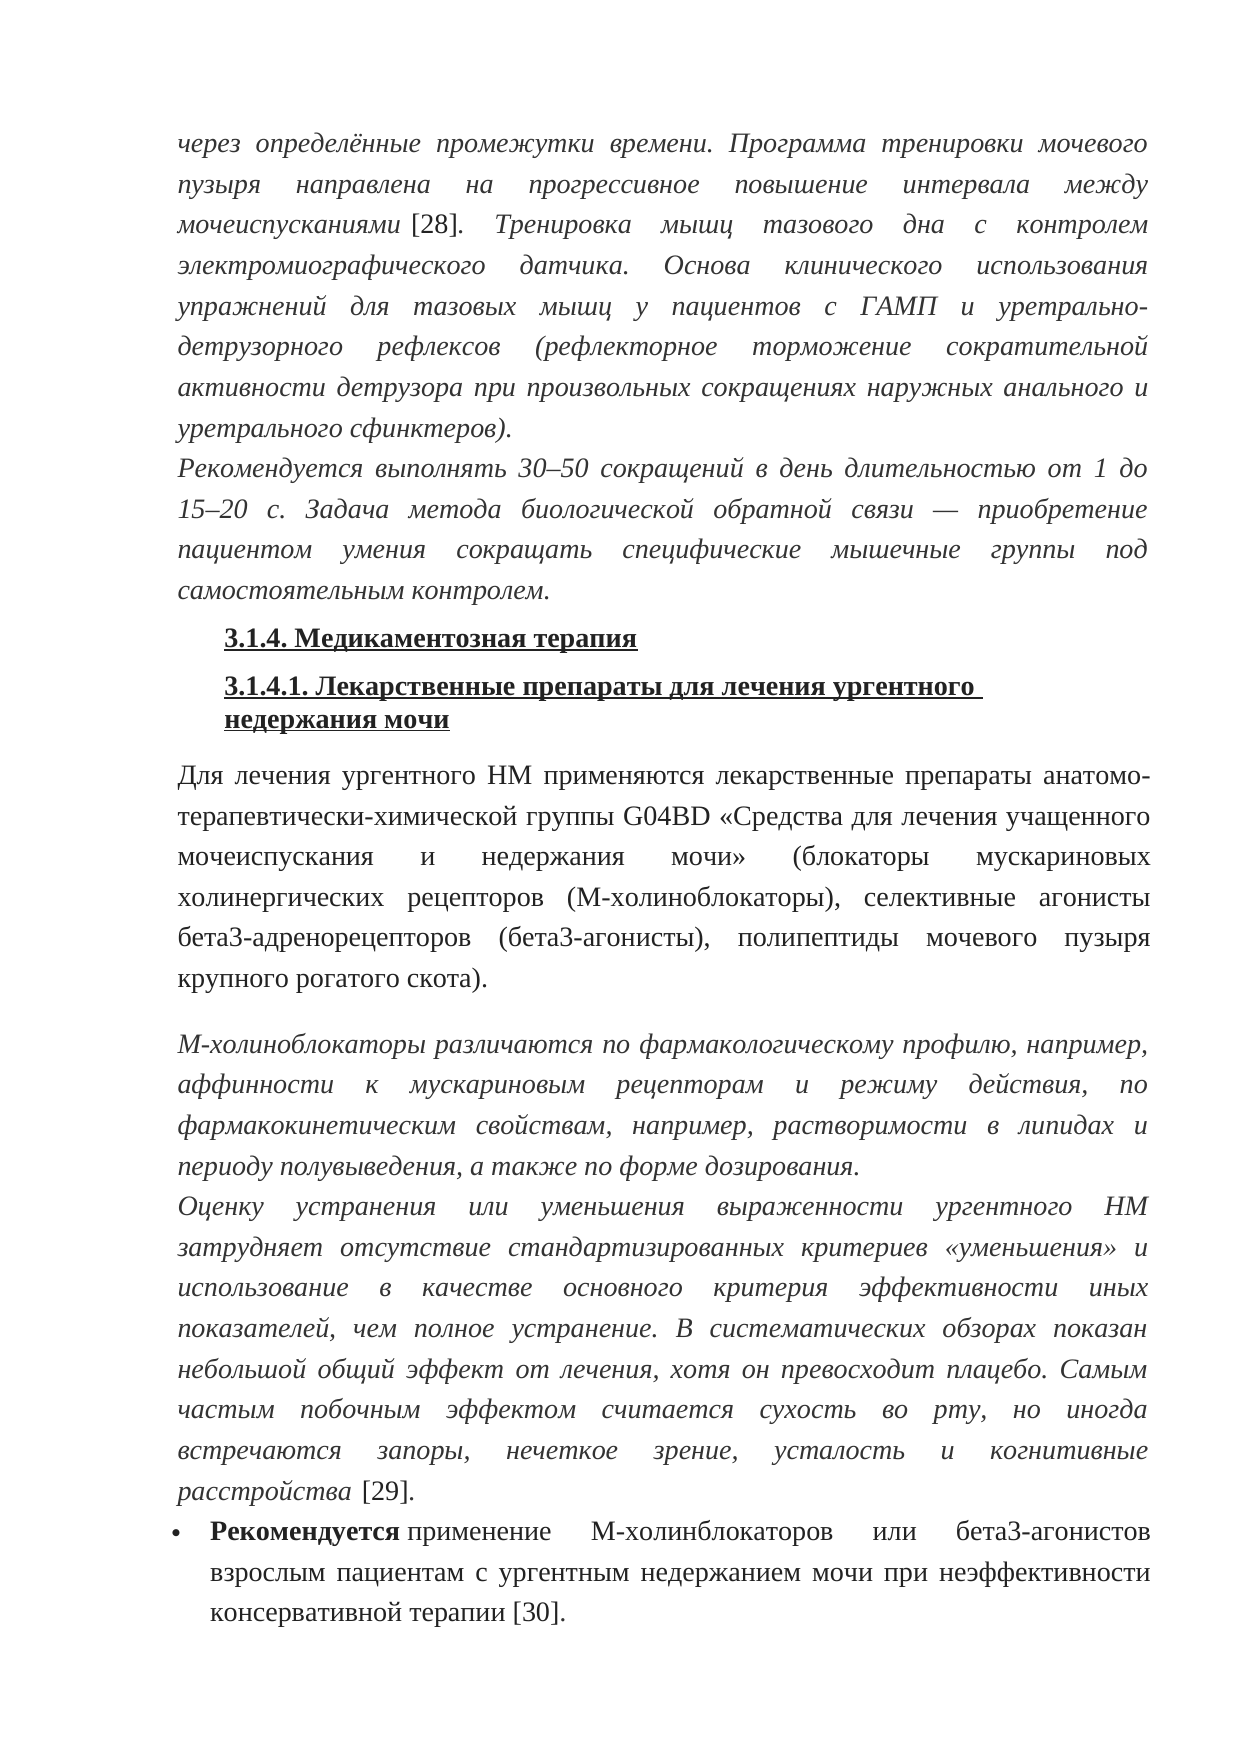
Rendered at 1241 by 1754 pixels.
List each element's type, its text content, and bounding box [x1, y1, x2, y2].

text Для лечения ургентного НМ применяются лекарственные препараты анатомо-терапевтически-химической группы G04BD «Средства для лечения учащенного мочеиспускания и недержания мочи» (блокаторы мускариновых холинергических рецепторов (М-холиноблокаторы), селективные агонисты бета3-адренорецепторов (бета3-агонисты), полипептиды мочевого пузыря крупного рогатого скота). [177, 750, 1152, 993]
text 3.1.4. Медикаментозная терапия [224, 621, 1105, 654]
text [177, 118, 1152, 443]
text Оценку устранения или уменьшения выраженности ургентного НМ затрудняет отсутствие стандартизированных критериев «уменьшения» и использование в качестве основного критерия эффективности иных показателей, чем полное устранение. В систематических обзорах показан небольшой общий эффект от лечения, хотя он превосходит плацебо. Самым частым побочным эффектом считается сухость во рту, но иногда встречаются запоры, нечеткое зрение, усталость и когнитивные расстройства [29]. [177, 1181, 1152, 1506]
text 3.1.4.1. Лекарственные препараты для лечения ургентного недержания мочи [224, 669, 1105, 734]
text Рекомендуется выполнять 30–50 сокращений в день длительностью от 1 до 15–20 с. Задача метода биологической обратной связи — приобретение пациентом умения сокращать специфические мышечные группы под самостоятельным контролем. [177, 443, 1152, 606]
list Рекомендуется применение М-холинблокаторов или бета3-агонистов взрослым пациентам с ургентным недержанием мочи при неэффективности консервативной терапии [30]. [172, 1506, 1152, 1628]
text М-холиноблокаторы различаются по фармакологическому профилю, например, аффинности к мускариновым рецепторам и режиму действия, по фармакокинетическим свойствам, например, растворимости в липидах и периоду полувыведения, а также по форме дозирования. [177, 1018, 1152, 1181]
